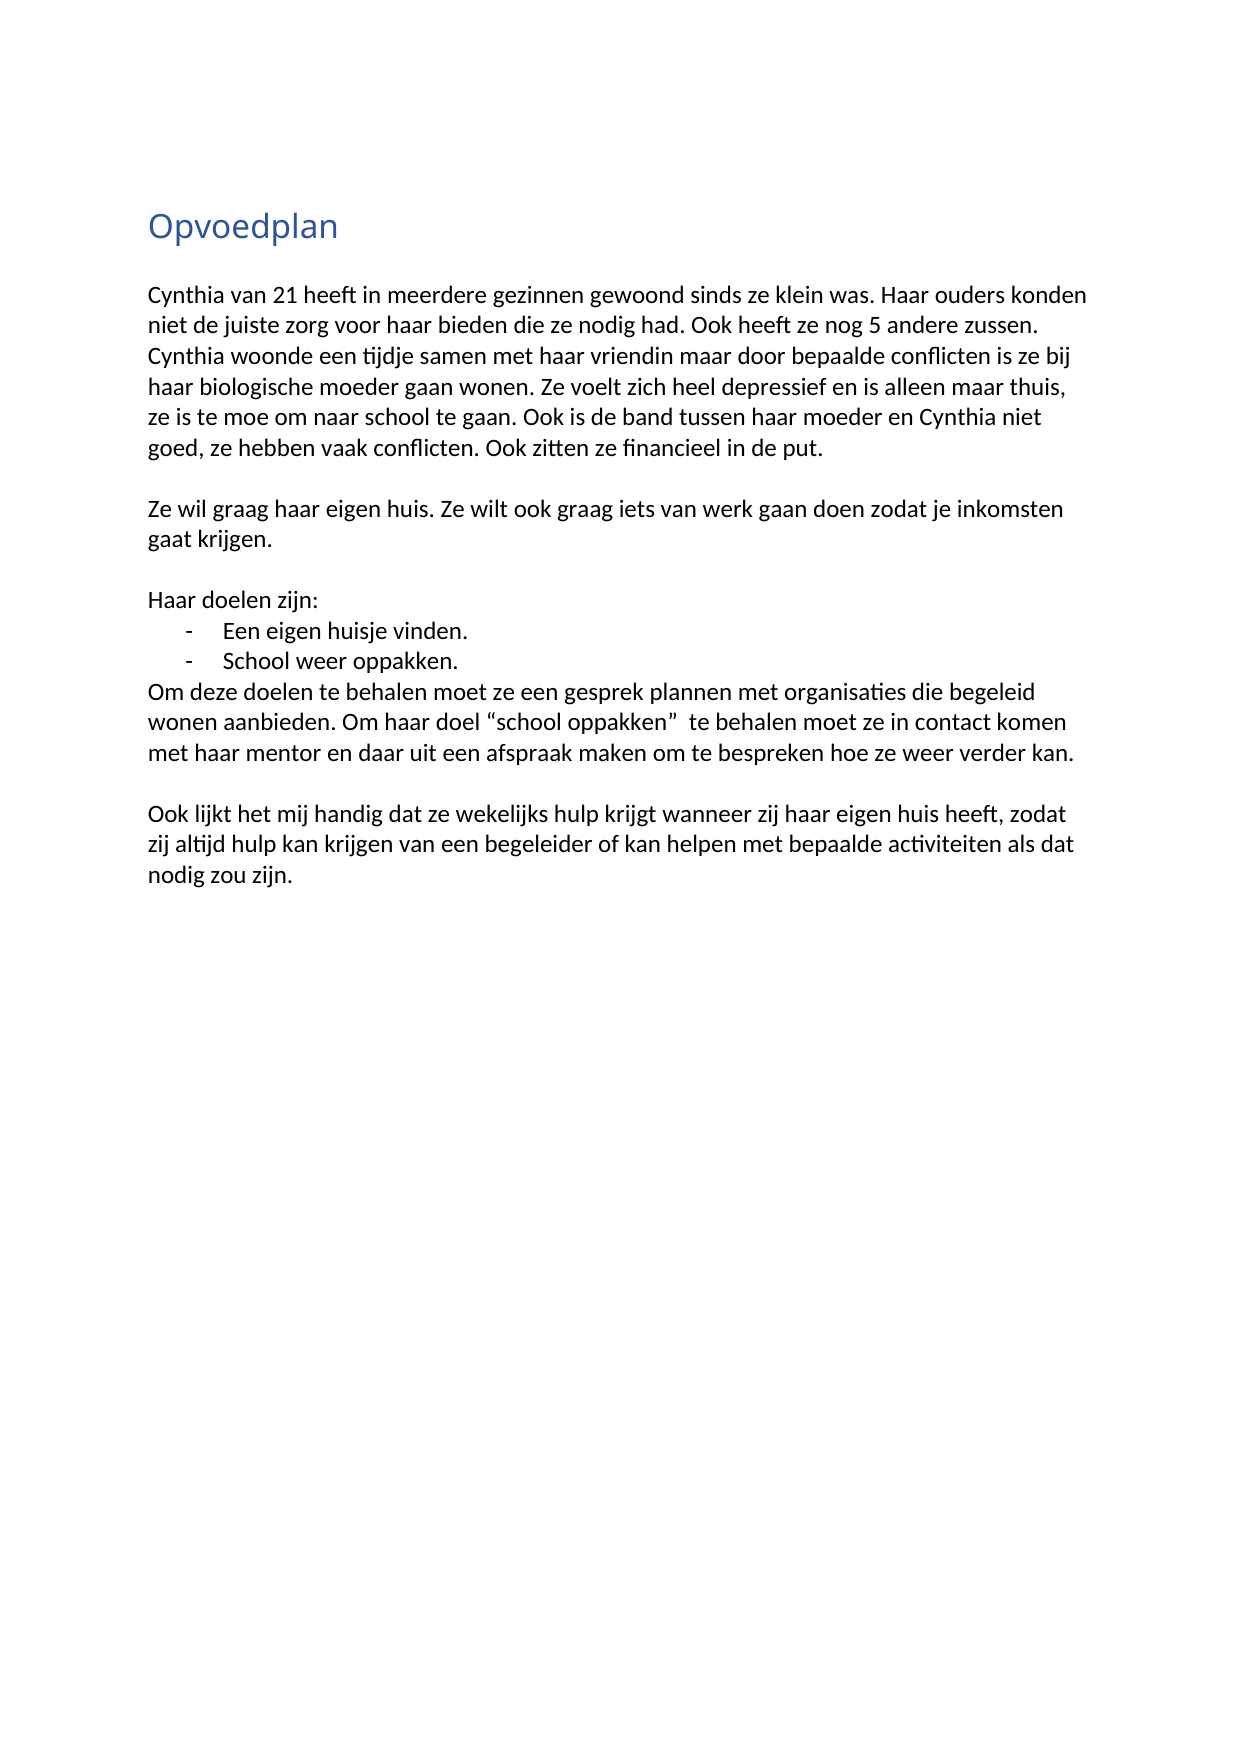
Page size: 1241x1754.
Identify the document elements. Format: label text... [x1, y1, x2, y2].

list Een eigen huisje vinden. [185, 615, 1093, 645]
text Om deze doelen te behalen moet ze een gesprek plannen met organisaties die begeleid wonen aanbieden. Om haar doel “school oppakken” te behalen moet ze in contact komen met haar mentor en daar uit een afspraak maken om te bespreken hoe ze weer verder kan. [148, 676, 1093, 767]
list School weer oppakken. [185, 645, 1093, 676]
text Cynthia van 21 heeft in meerdere gezinnen gewoond sinds ze klein was. Haar ouders konden niet de juiste zorg voor haar bieden die ze nodig had. Ook heeft ze nog 5 andere zussen. Cynthia woonde een tijdje samen met haar vriendin maar door bepaalde conflicten is ze bij haar biologische moeder gaan wonen. Ze voelt zich heel depressief en is alleen maar thuis, ze is te moe om naar school te gaan. Ook is de band tussen haar moeder en Cynthia niet goed, ze hebben vaak conflicten. Ook zitten ze financieel in de put. [148, 279, 1093, 462]
text Ook lijkt het mij handig dat ze wekelijks hulp krijgt wanneer zij haar eigen huis heeft, zodat zij altijd hulp kan krijgen van een begeleider of kan helpen met bepaalde activiteiten als dat nodig zou zijn. [148, 798, 1093, 889]
text Ze wil graag haar eigen huis. Ze wilt ook graag iets van werk gaan doen zodat je inkomsten gaat krijgen. [148, 493, 1093, 554]
subtitle Opvoedplan [148, 203, 1093, 248]
text Haar doelen zijn: [148, 584, 1093, 615]
